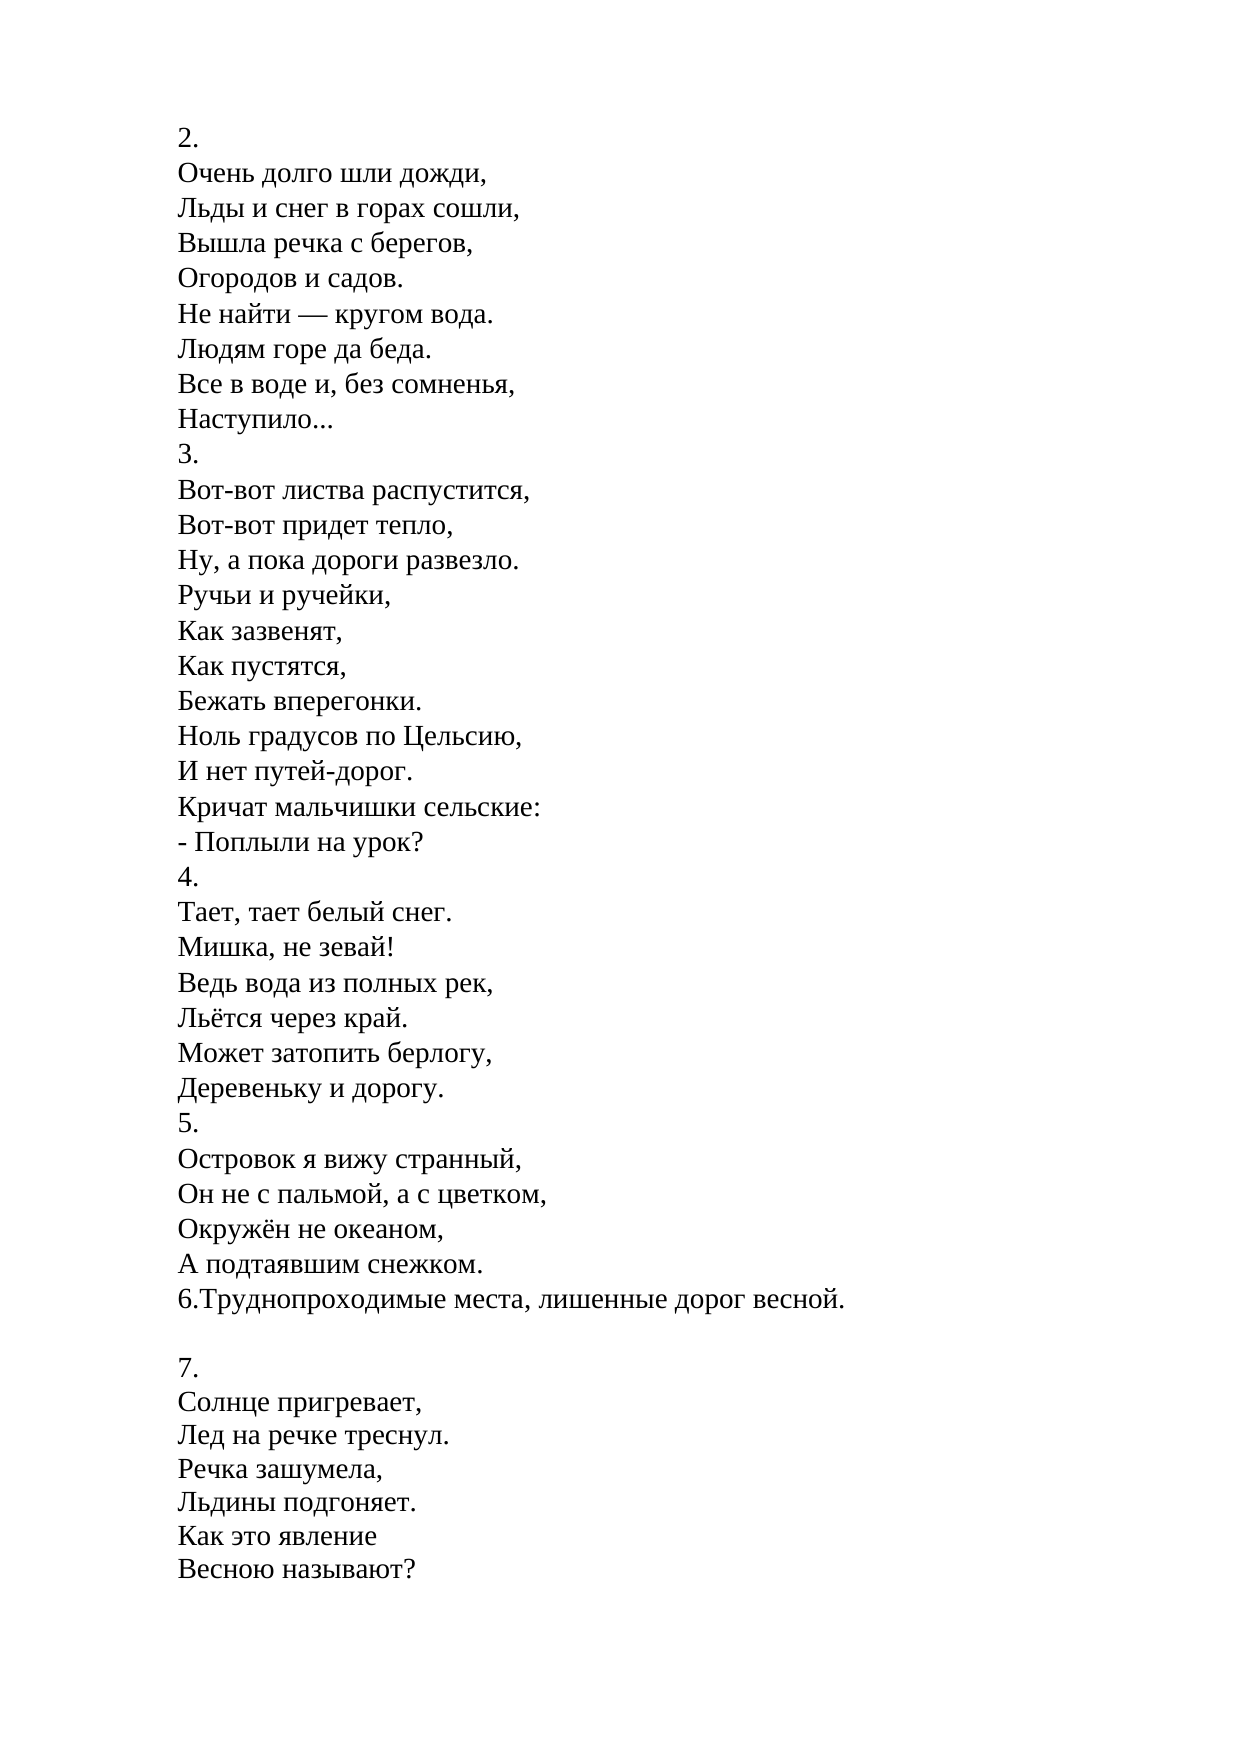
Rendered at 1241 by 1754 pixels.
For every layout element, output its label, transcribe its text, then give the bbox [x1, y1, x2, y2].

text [177, 118, 1152, 1350]
text 7. Солнце пригревает, Лед на речке треснул. Речка зашумела, Льдины подгоняет. Как это явление Весною называют? [177, 1350, 1152, 1613]
